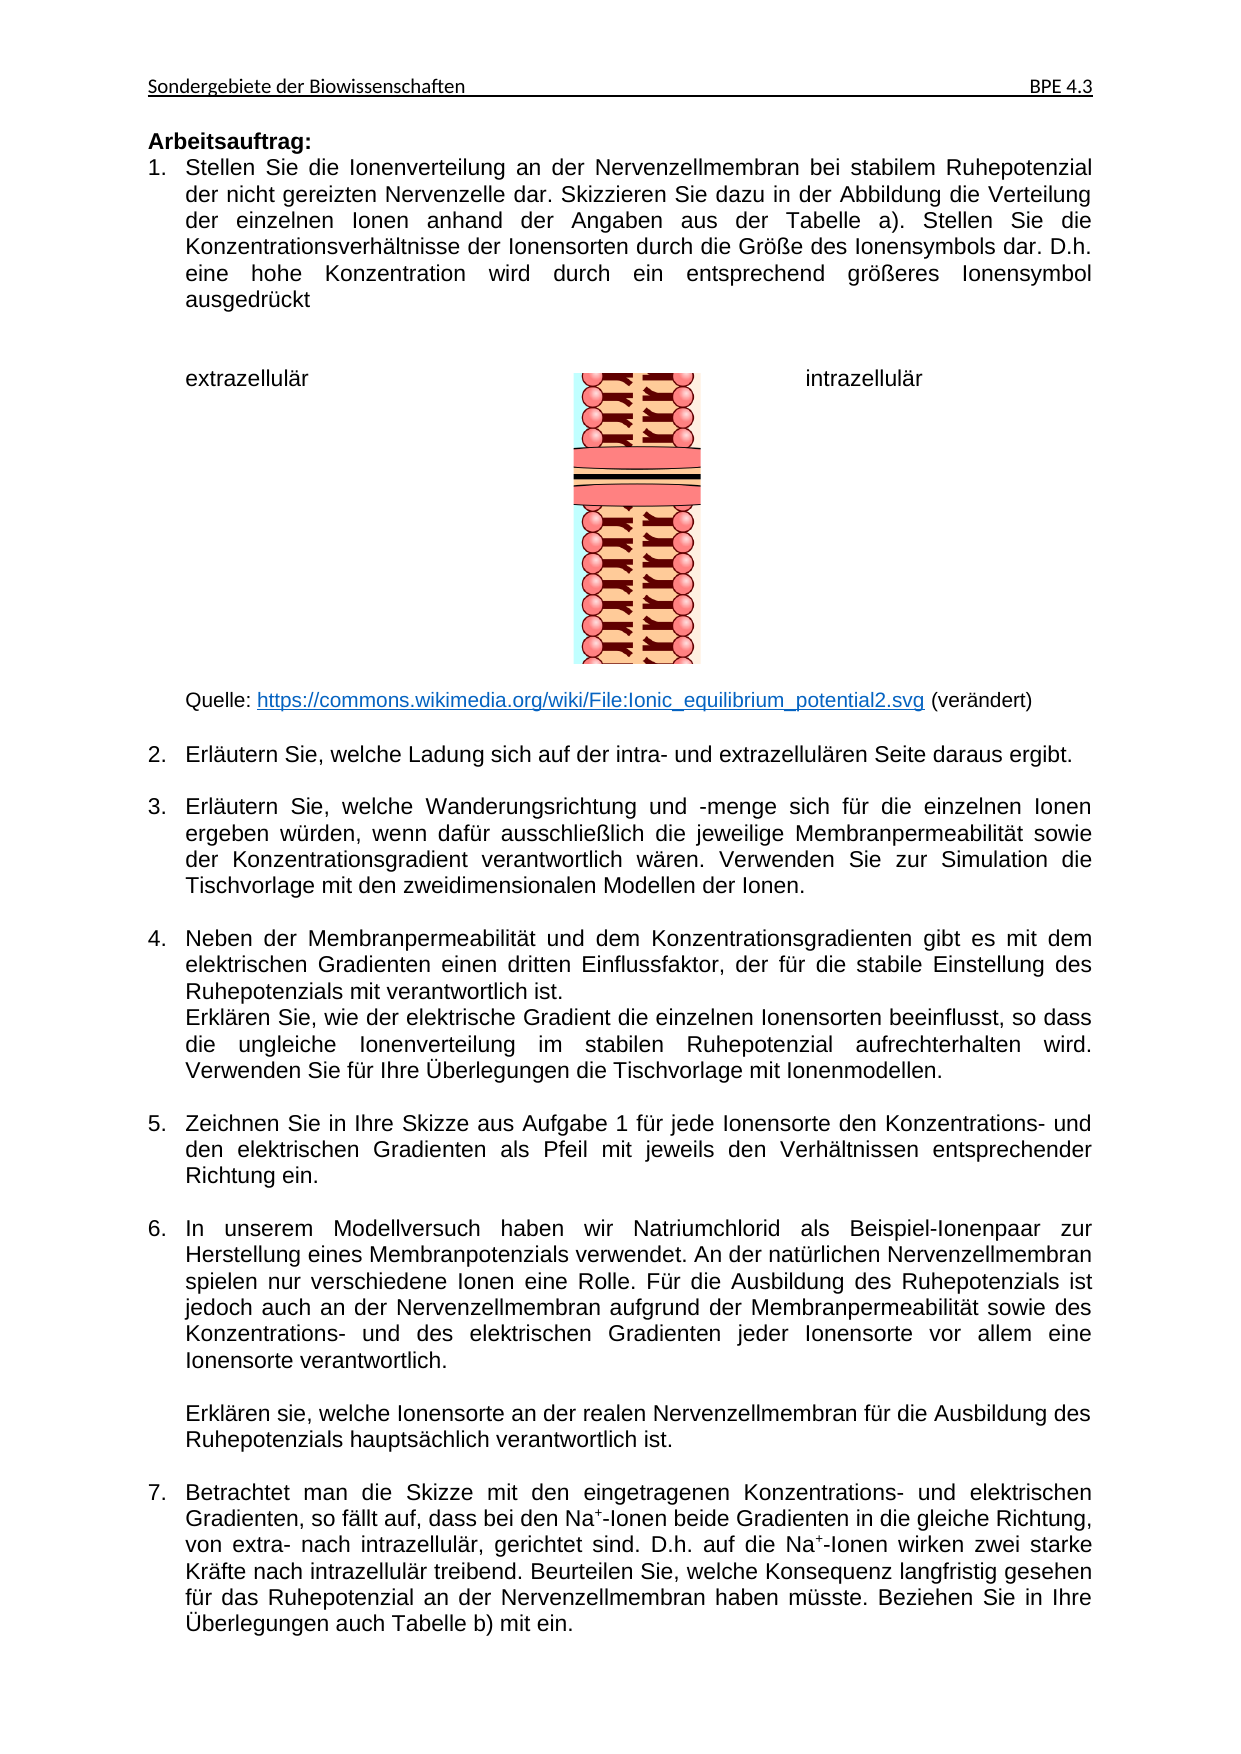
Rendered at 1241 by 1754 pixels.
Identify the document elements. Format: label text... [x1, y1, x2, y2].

text Quelle: https://commons.wikimedia.org/wiki/File:Ionic_equilibrium_potential2.svg (verändert) [148, 688, 1093, 712]
list Erläutern Sie, welche Wanderungsrichtung und -menge sich für die einzelnen Ionen ergeben würden, wenn dafür ausschließlich die jeweilige Membranpermeabilität sowie der Konzentrationsgradient verantwortlich wären. Verwenden Sie zur Simulation die Tischvorlage mit den zweidimensionalen Modellen der Ionen. [148, 793, 1093, 899]
list In unserem Modellversuch haben wir Natriumchlorid als Beispiel-Ionenpaar zur Herstellung eines Membranpotenzials verwendet. An der natürlichen Nervenzellmembran spielen nur verschiedene Ionen eine Rolle. Für die Ausbildung des Ruhepotenzials ist jedoch auch an der Nervenzellmembran aufgrund der Membranpermeabilität sowie des Konzentrations- und des elektrischen Gradienten jeder Ionensorte vor allem eine Ionensorte verantwortlich. [148, 1215, 1093, 1373]
table_header intrazellulär [794, 365, 1104, 664]
text Arbeitsauftrag: [148, 128, 1093, 154]
list Neben der Membranpermeabilität und dem Konzentrationsgradienten gibt es mit dem elektrischen Gradienten einen dritten Einflussfaktor, der für die stabile Einstellung des Ruhepotenzials mit verantwortlich ist. [148, 925, 1093, 1004]
text Erklären Sie, wie der elektrische Gradient die einzelnen Ionensorten beeinflusst, so dass die ungleiche Ionenverteilung im stabilen Ruhepotenzial aufrechterhalten wird. Verwenden Sie für Ihre Überlegungen die Tischvorlage mit Ionenmodellen. [185, 1004, 1093, 1083]
list Zeichnen Sie in Ihre Skizze aus Aufgabe 1 für jede Ionensorte den Konzentrations- und den elektrischen Gradienten als Pfeil mit jeweils den Verhältnissen entsprechender Richtung ein. [148, 1109, 1093, 1189]
text Erklären sie, welche Ionensorte an der realen Nervenzellmembran für die Ausbildung des Ruhepotenzials hauptsächlich verantwortlich ist. [185, 1399, 1093, 1452]
table_header extrazellulär [174, 365, 484, 664]
picture [573, 373, 701, 664]
table_header [484, 365, 794, 664]
list Betrachtet man die Skizze mit den eingetragenen Konzentrations- und elektrischen Gradienten, so fällt auf, dass bei den Na+-Ionen beide Gradienten in die gleiche Richtung, von extra- nach intrazellulär, gerichtet sind. D.h. auf die Na+-Ionen wirken zwei starke Kräfte nach intrazellulär treibend. Beurteilen Sie, welche Konsequenz langfristig gesehen für das Ruhepotenzial an der Nervenzellmembran haben müsste. Beziehen Sie in Ihre Überlegungen auch Tabelle b) mit ein. [148, 1478, 1093, 1637]
list Stellen Sie die Ionenverteilung an der Nervenzellmembran bei stabilem Ruhepotenzial der nicht gereizten Nervenzelle dar. Skizzieren Sie dazu in der Abbildung die Verteilung der einzelnen Ionen anhand der Angaben aus der Tabelle a). Stellen Sie die Konzentrationsverhältnisse der Ionensorten durch die Größe des Ionensymbols dar. D.h. eine hohe Konzentration wird durch ein entsprechend größeres Ionensymbol ausgedrückt [148, 154, 1093, 312]
list Erläutern Sie, welche Ladung sich auf der intra- und extrazellulären Seite daraus ergibt. [148, 741, 1093, 767]
